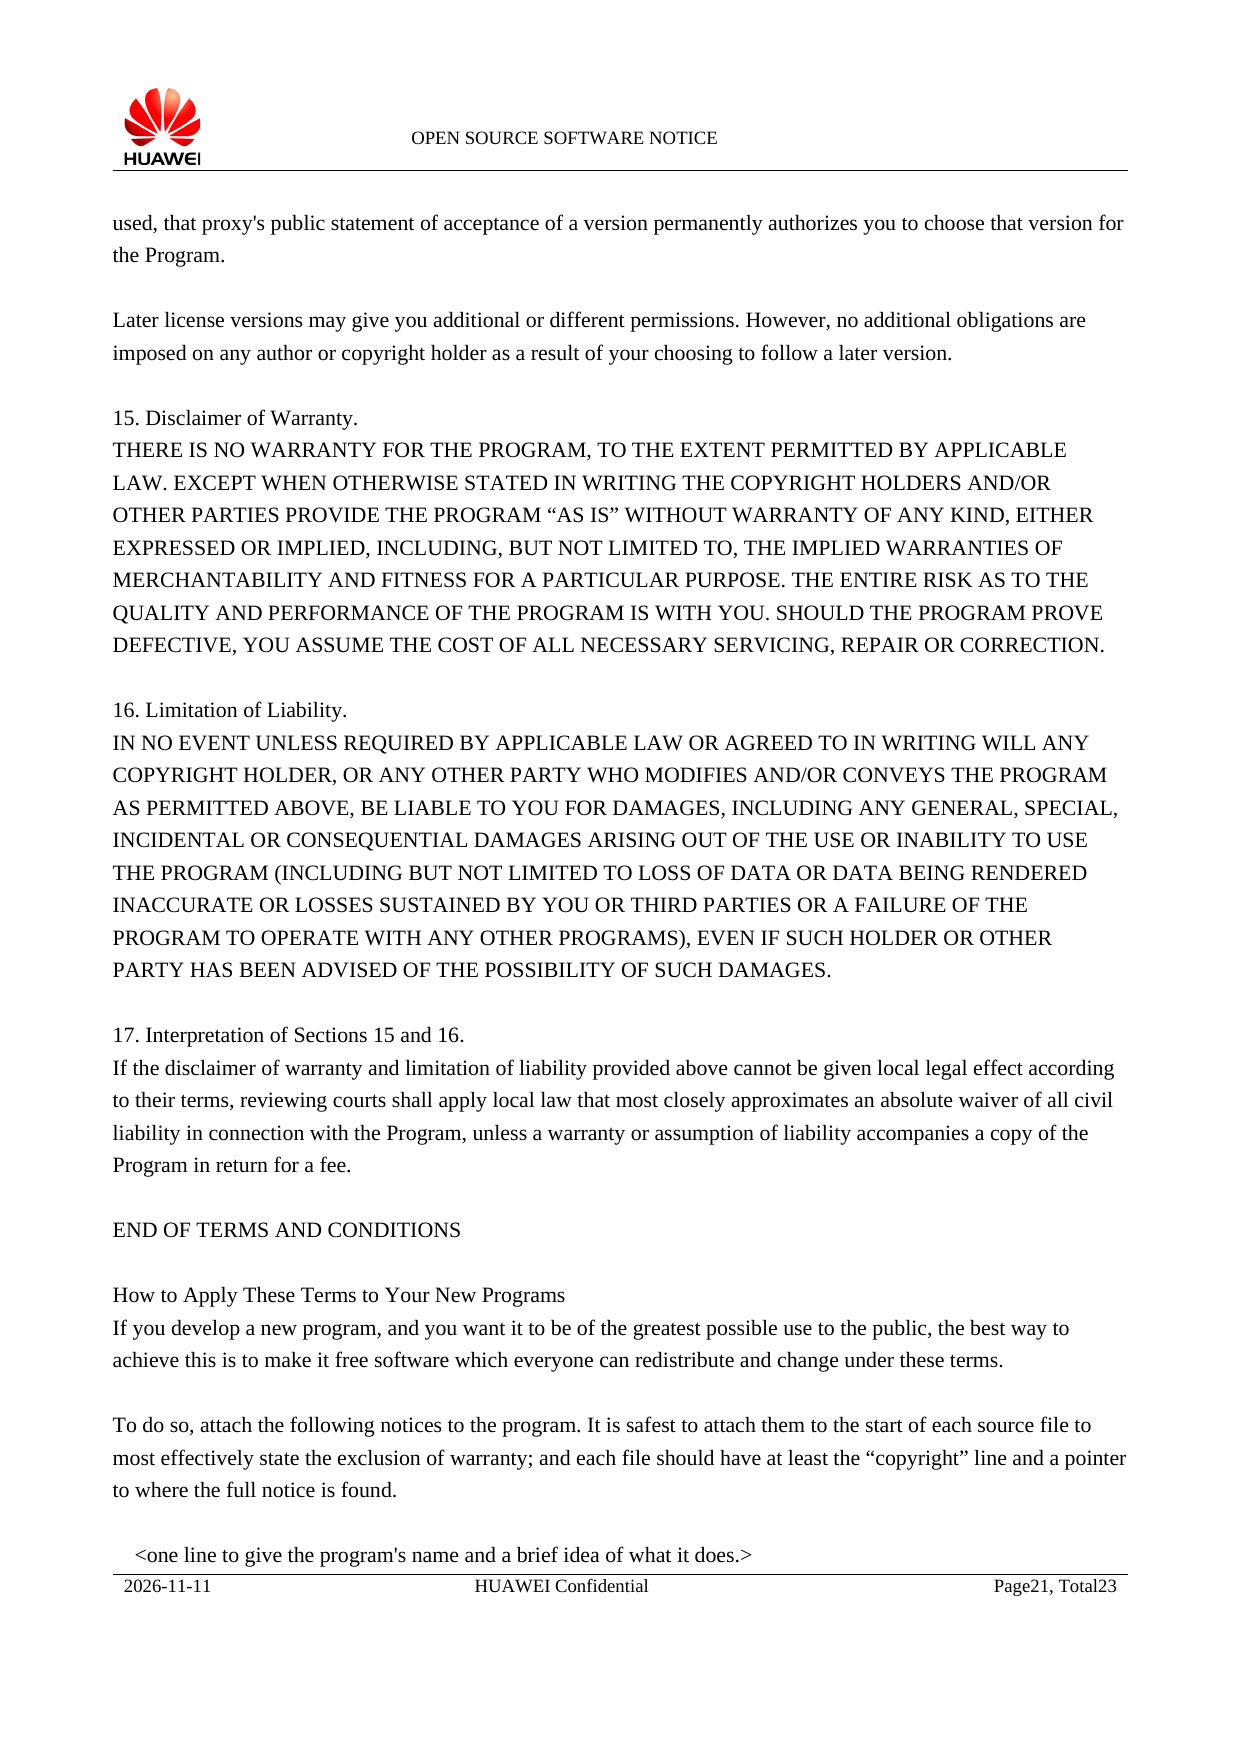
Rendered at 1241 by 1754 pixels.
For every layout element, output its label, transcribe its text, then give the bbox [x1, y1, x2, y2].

picture [124, 88, 201, 165]
